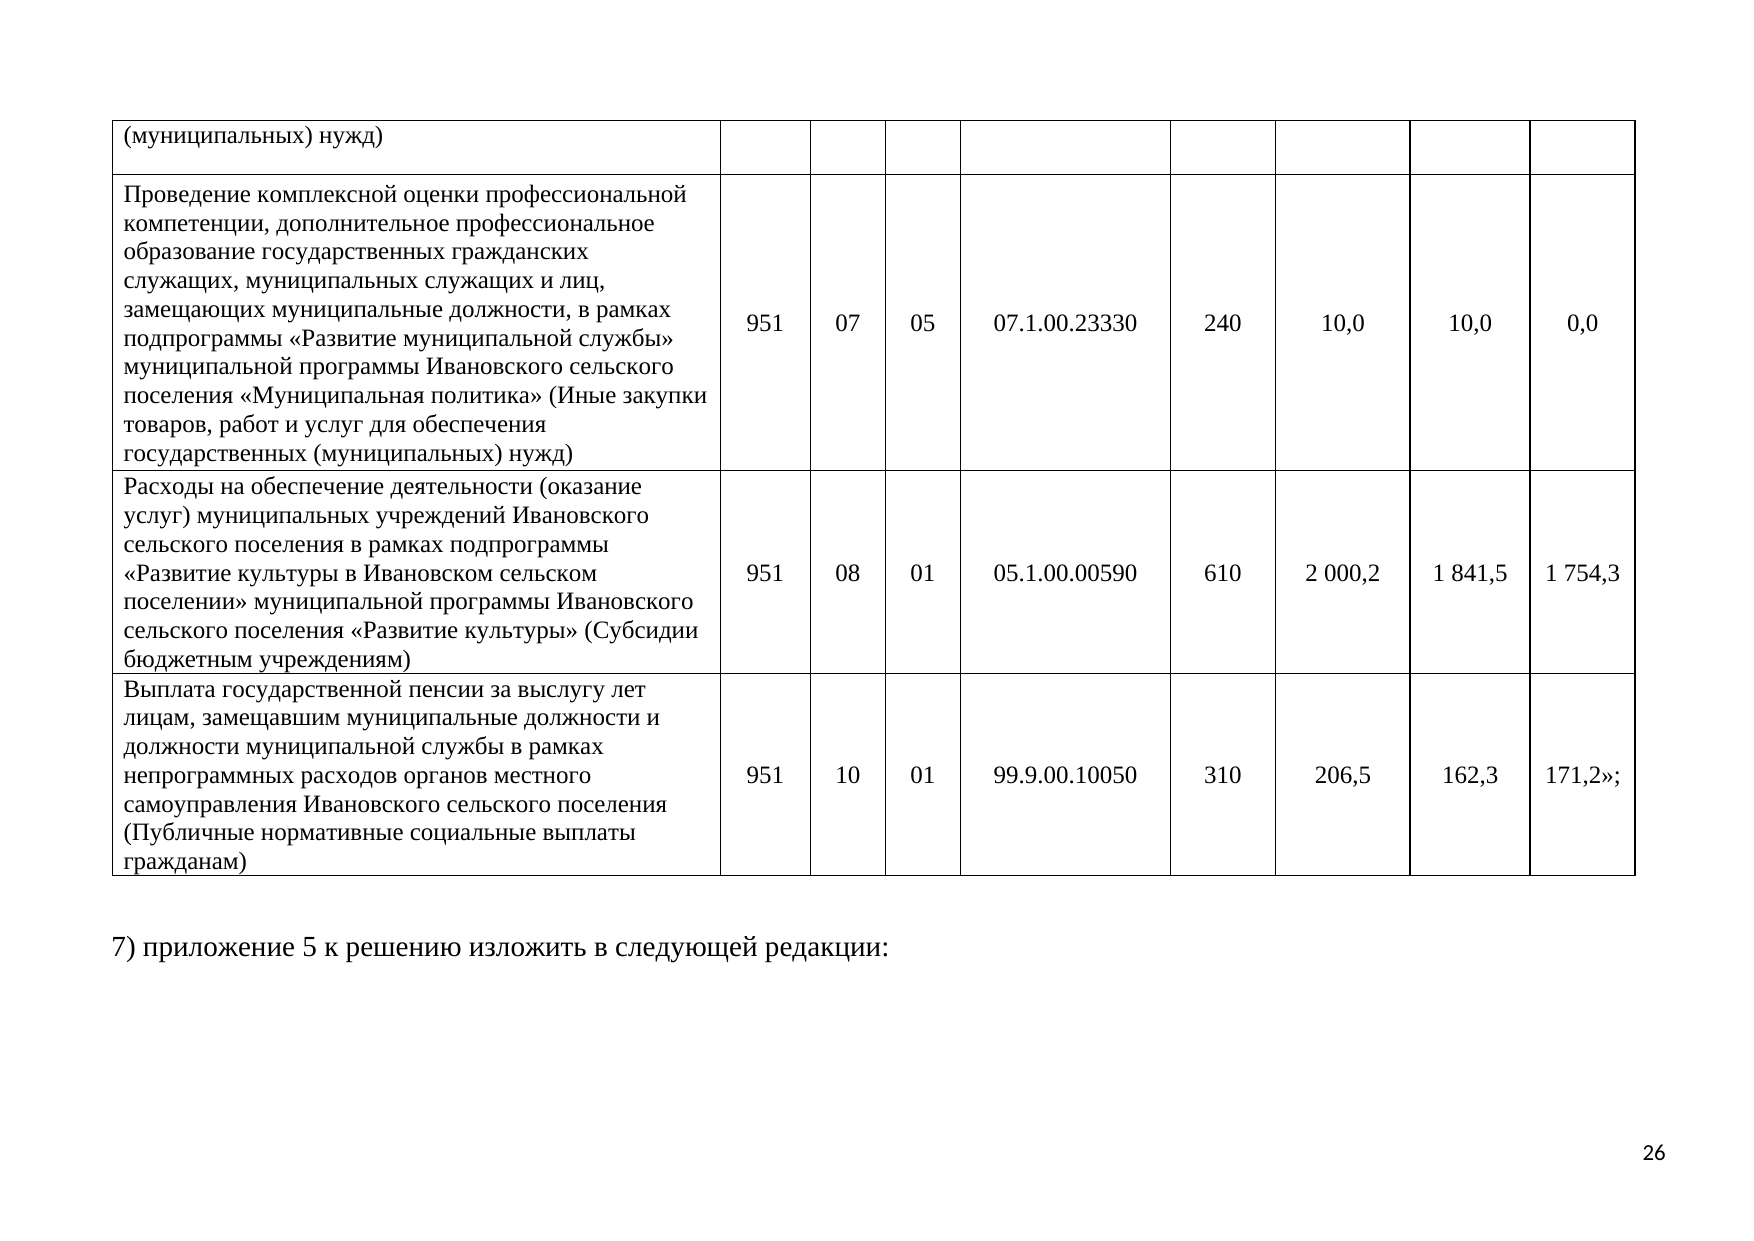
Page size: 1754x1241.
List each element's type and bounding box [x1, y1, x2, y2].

table_header [89, 120, 1665, 1077]
